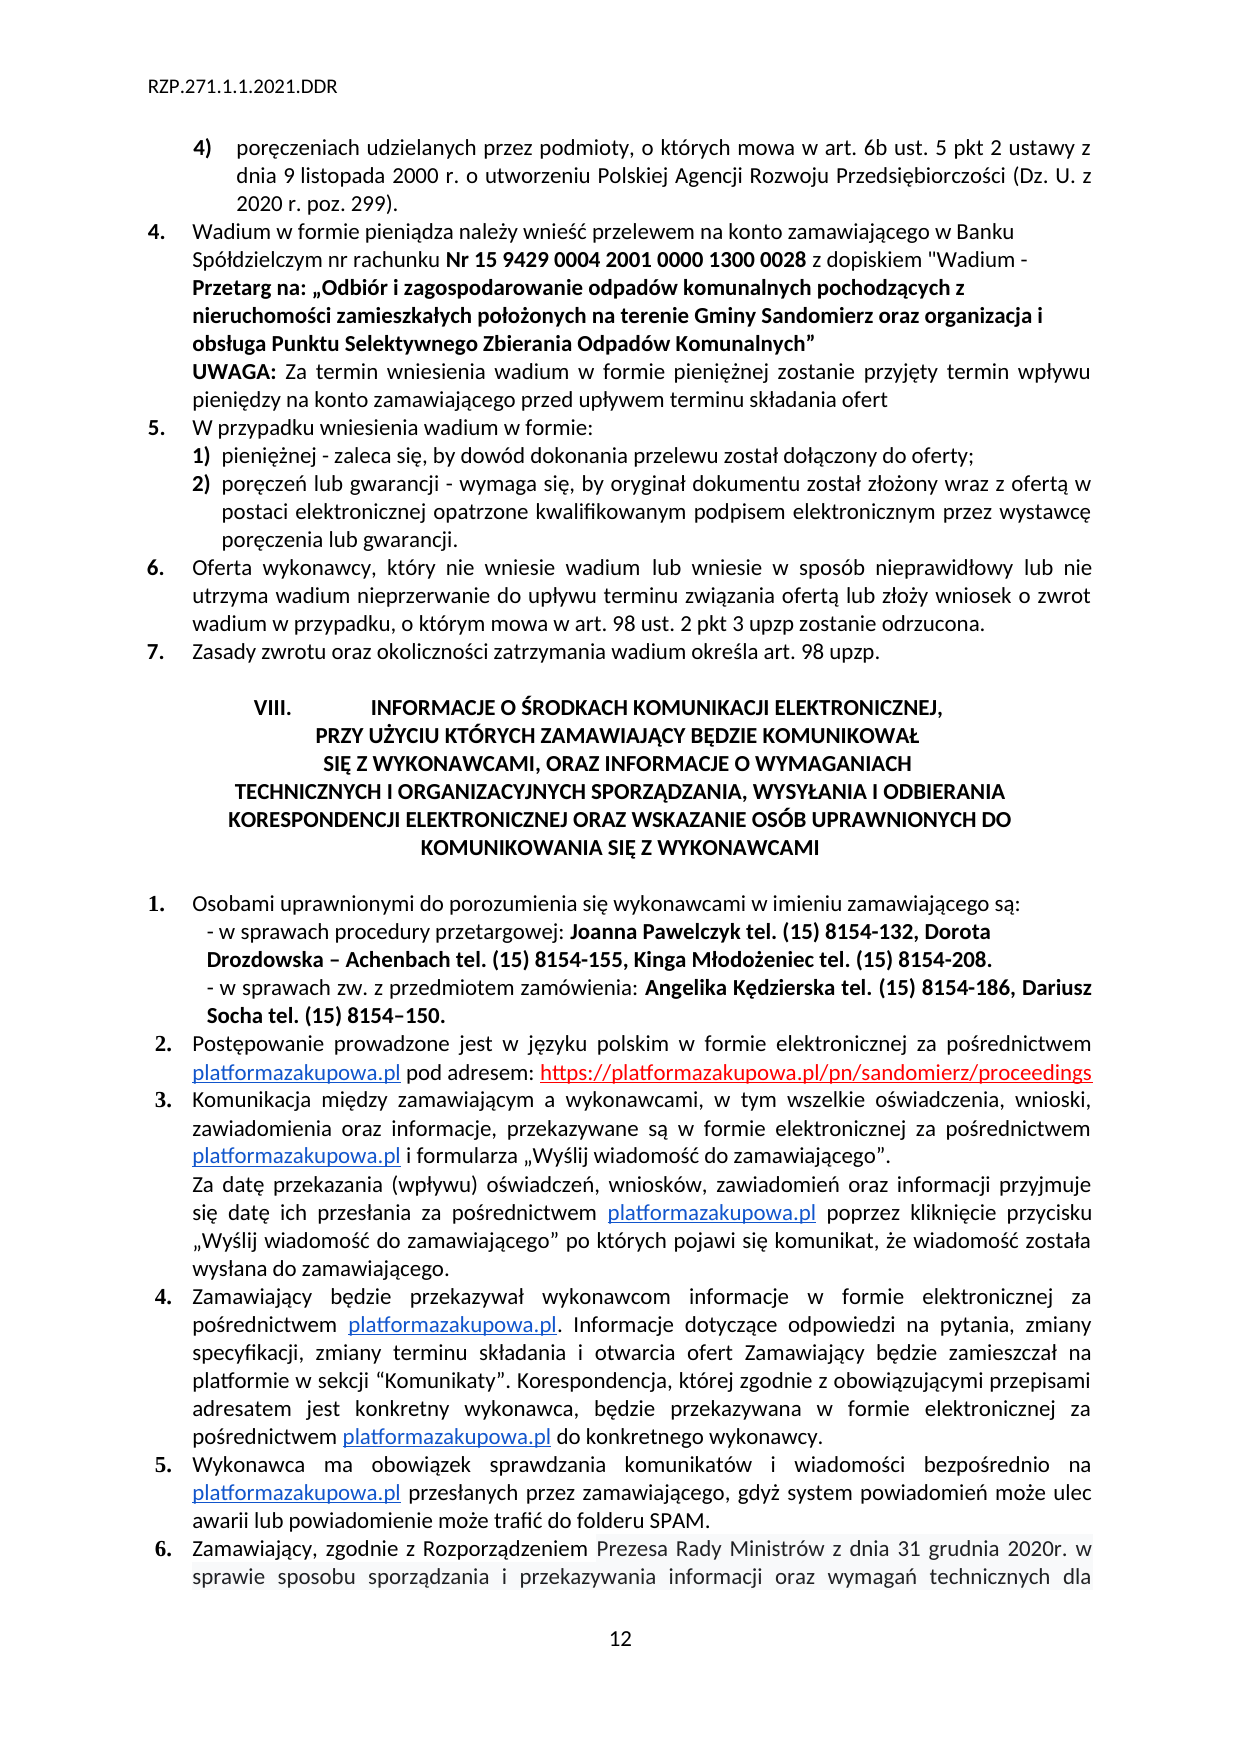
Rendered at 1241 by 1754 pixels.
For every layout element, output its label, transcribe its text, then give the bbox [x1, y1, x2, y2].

text Za datę przekazania (wpływu) oświadczeń, wniosków, zawiadomień oraz informacji przyjmuje się datę ich przesłania za pośrednictwem platformazakupowa.pl poprzez kliknięcie przycisku „Wyślij wiadomość do zamawiającego” po których pojawi się komunikat, że wiadomość została wysłana do zamawiającego. [192, 1170, 1093, 1282]
list Postępowanie prowadzone jest w języku polskim w formie elektronicznej za pośrednictwem platformazakupowa.pl pod adresem: https://platformazakupowa.pl/pn/sandomierz/proceedings [154, 1029, 1093, 1086]
list 2) poręczeń lub gwarancji - wymaga się, by oryginał dokumentu został złożony wraz z ofertą w postaci elektronicznej opatrzone kwalifikowanym podpisem elektronicznym przez wystawcę poręczenia lub gwarancji. [192, 469, 1093, 553]
list Komunikacja między zamawiającym a wykonawcami, w tym wszelkie oświadczenia, wnioski, zawiadomienia oraz informacje, przekazywane są w formie elektronicznej za pośrednictwem platformazakupowa.pl i formularza „Wyślij wiadomość do zamawiającego”. [154, 1086, 1093, 1170]
text - w sprawach zw. z przedmiotem zamówienia: Angelika Kędzierska tel. (15) 8154-186, Dariusz Socha tel. (15) 8154–150. [207, 973, 1093, 1029]
list INFORMACJE O ŚRODKACH KOMUNIKACJI ELEKTRONICZNEJ, PRZY UŻYCIU KTÓRYCH ZAMAWIAJĄCY BĘDZIE KOMUNIKOWAŁ SIĘ Z WYKONAWCAMI, ORAZ INFORMACJE O WYMAGANIACH TECHNICZNYCH I ORGANIZACYJNYCH SPORZĄDZANIA, WYSYŁANIA I ODBIERANIA KORESPONDENCJI ELEKTRONICZNEJ ORAZ WSKAZANIE OSÓB UPRAWNIONYCH DO KOMUNIKOWANIA SIĘ Z WYKONAWCAMI [148, 693, 1093, 861]
text 4. Wadium w formie pieniądza należy wnieść przelewem na konto zamawiającego w Banku Spółdzielczym nr rachunku Nr 15 9429 0004 2001 0000 1300 0028 z dopiskiem "Wadium - Przetarg na: „Odbiór i zagospodarowanie odpadów komunalnych pochodzących z nieruchomości zamieszkałych położonych na terenie Gminy Sandomierz oraz organizacja i obsługa Punktu Selektywnego Zbierania Odpadów Komunalnych” [148, 217, 1093, 357]
list 4) poręczeniach udzielanych przez podmioty, o których mowa w art. 6b ust. 5 pkt 2 ustawy z dnia 9 listopada 2000 r. o utworzeniu Polskiej Agencji Rozwoju Przedsiębiorczości (Dz. U. z 2020 r. poz. 299). [193, 133, 1093, 217]
text - w sprawach procedury przetargowej: Joanna Pawelczyk tel. (15) 8154-132, Dorota Drozdowska – Achenbach tel. (15) 8154-155, Kinga Młodożeniec tel. (15) 8154-208. [207, 917, 1093, 973]
list Zamawiający będzie przekazywał wykonawcom informacje w formie elektronicznej za pośrednictwem platformazakupowa.pl. Informacje dotyczące odpowiedzi na pytania, zmiany specyfikacji, zmiany terminu składania i otwarcia ofert Zamawiający będzie zamieszczał na platformie w sekcji “Komunikaty”. Korespondencja, której zgodnie z obowiązującymi przepisami adresatem jest konkretny wykonawca, będzie przekazywana w formie elektronicznej za pośrednictwem platformazakupowa.pl do konkretnego wykonawcy. [154, 1282, 1093, 1450]
list Wykonawca ma obowiązek sprawdzania komunikatów i wiadomości bezpośrednio na platformazakupowa.pl przesłanych przez zamawiającego, gdyż system powiadomień może ulec awarii lub powiadomienie może trafić do folderu SPAM. [154, 1450, 1093, 1534]
text 6. Oferta wykonawcy, który nie wniesie wadium lub wniesie w sposób nieprawidłowy lub nie utrzyma wadium nieprzerwanie do upływu terminu związania ofertą lub złoży wniosek o zwrot wadium w przypadku, o którym mowa w art. 98 ust. 2 pkt 3 upzp zostanie odrzucona. [147, 553, 1093, 637]
text UWAGA: Za termin wniesienia wadium w formie pieniężnej zostanie przyjęty termin wpływu pieniędzy na konto zamawiającego przed upływem terminu składania ofert [148, 357, 1093, 413]
list Osobami uprawnionymi do porozumienia się wykonawcami w imieniu zamawiającego są: [148, 889, 1093, 917]
text 7. Zasady zwrotu oraz okoliczności zatrzymania wadium określa art. 98 upzp. [147, 637, 1093, 665]
list 1) pieniężnej - zaleca się, by dowód dokonania przelewu został dołączony do oferty; [192, 441, 1093, 469]
text 5. W przypadku wniesienia wadium w formie: [148, 413, 1093, 441]
